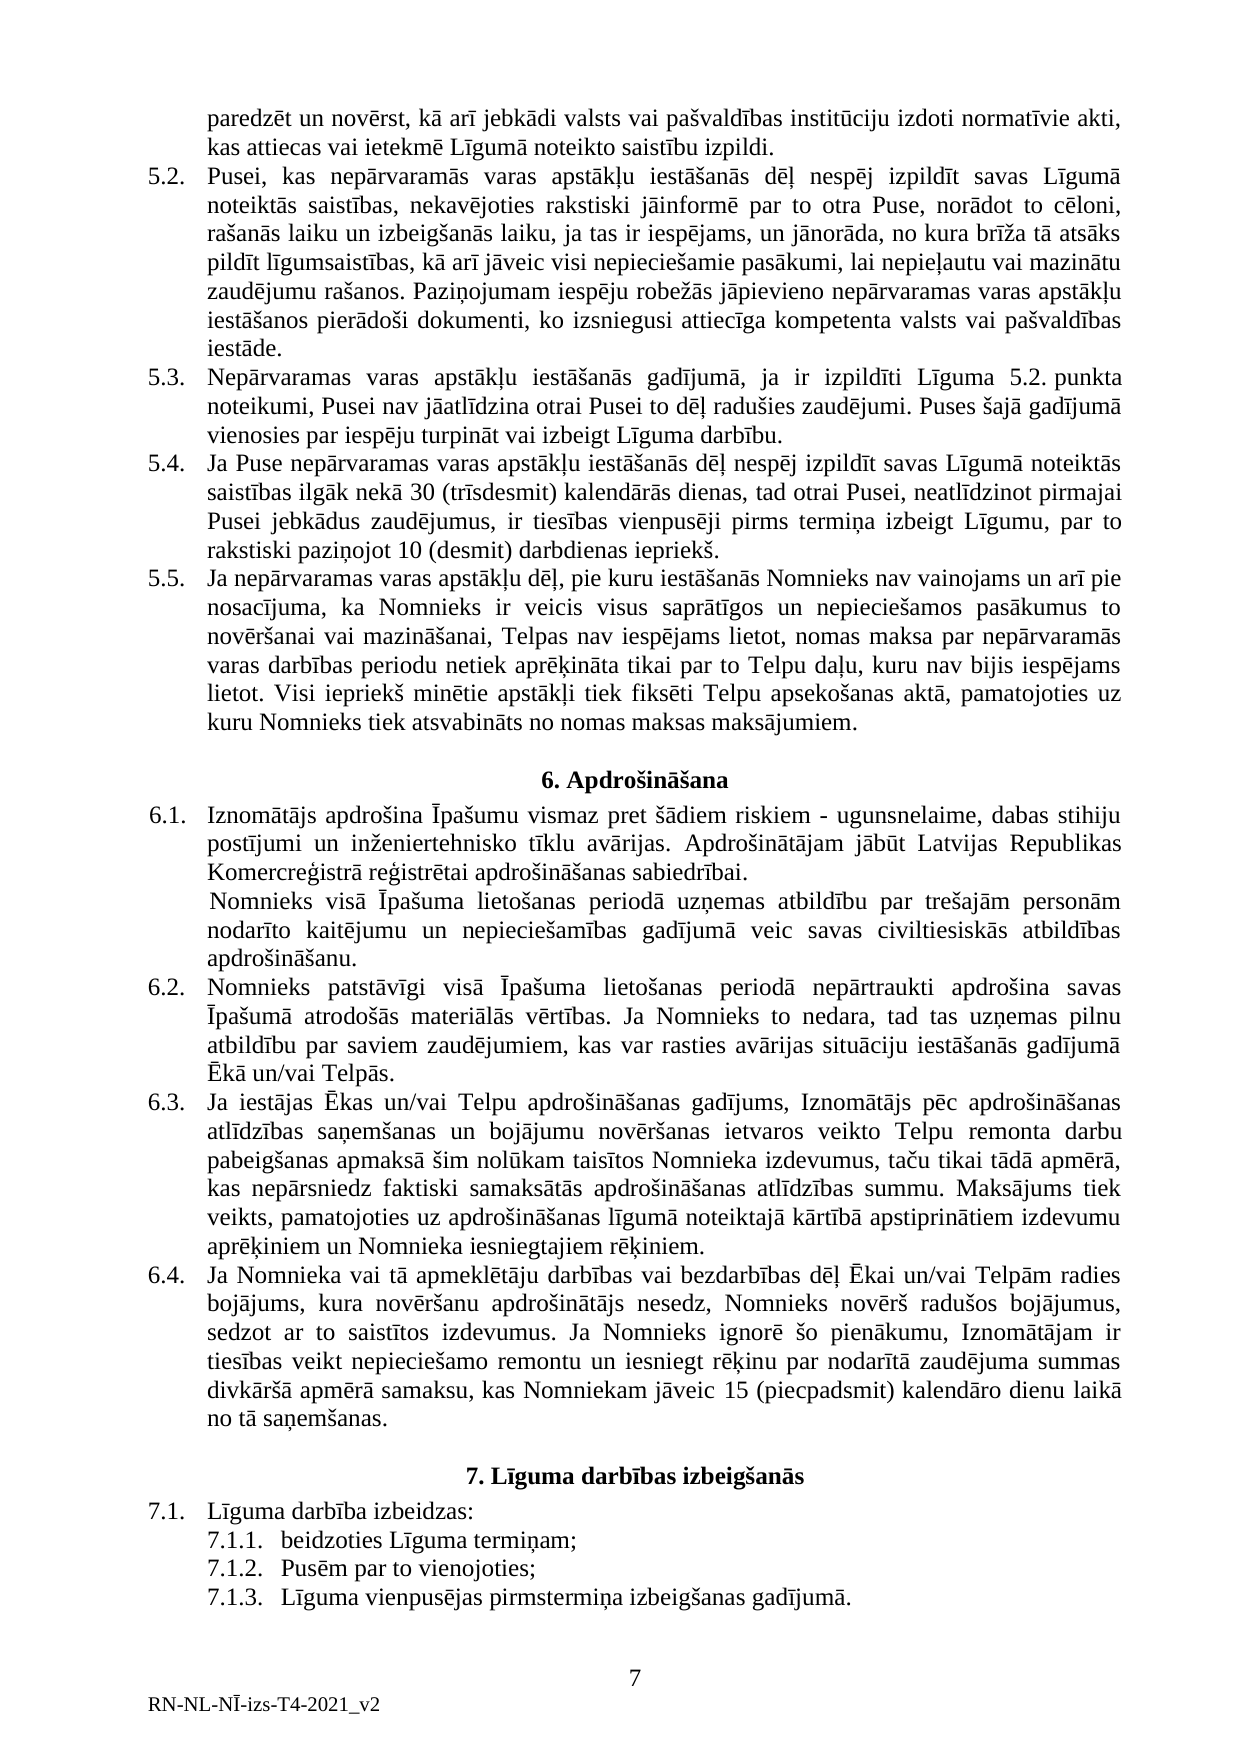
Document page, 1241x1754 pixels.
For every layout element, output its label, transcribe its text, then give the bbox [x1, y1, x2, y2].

list Iznomātājs apdrošina Īpašumu vismaz pret šādiem riskiem - ugunsnelaime, dabas stihiju postījumi un inženiertehnisko tīklu avārijas. Apdrošinātājam jābūt Latvijas Republikas Komercreģistrā reģistrētai apdrošināšanas sabiedrībai. [149, 800, 1122, 886]
list Ja Nomnieka vai tā apmeklētāju darbības vai bezdarbības dēļ Ēkai un/vai Telpām radies bojājums, kura novēršanu apdrošinātājs nesedz, Nomnieks novērš radušos bojājumus, sedzot ar to saistītos izdevumus. Ja Nomnieks ignorē šo pienākumu, Iznomātājam ir tiesības veikt nepieciešamo remontu un iesniegt rēķinu par nodarītā zaudējuma summas divkāršā apmērā samaksu, kas Nomniekam jāveic 15 (piecpadsmit) kalendāro dienu laikā no tā saņemšanas. [148, 1260, 1122, 1432]
list beidzoties Līguma termiņam; [207, 1525, 1122, 1553]
list Nepārvaramas varas apstākļu iestāšanās gadījumā, ja ir izpildīti Līguma 5.2. punkta noteikumi, Pusei nav jāatlīdzina otrai Pusei to dēļ radušies zaudējumi. Puses šajā gadījumā vienosies par iespēju turpināt vai izbeigt Līguma darbību. [148, 362, 1122, 448]
list Pusēm par to vienojoties; [207, 1553, 1122, 1582]
list Ja Puse nepārvaramas varas apstākļu iestāšanās dēļ nespēj izpildīt savas Līgumā noteiktās saistības ilgāk nekā 30 (trīsdesmit) kalendārās dienas, tad otrai Pusei, neatlīdzinot pirmajai Pusei jebkādus zaudējumus, ir tiesības vienpusēji pirms termiņa izbeigt Līgumu, par to rakstiski paziņojot 10 (desmit) darbdienas iepriekš. [148, 448, 1122, 563]
list Nomnieks patstāvīgi visā Īpašuma lietošanas periodā nepārtraukti apdrošina savas Īpašumā atrodošās materiālās vērtības. Ja Nomnieks to nedara, tad tas uzņemas pilnu atbildību par saviem zaudējumiem, kas var rasties avārijas situāciju iestāšanās gadījumā Ēkā un/vai Telpās. [148, 972, 1122, 1087]
list Pusei, kas nepārvaramās varas apstākļu iestāšanās dēļ nespēj izpildīt savas Līgumā noteiktās saistības, nekavējoties rakstiski jāinformē par to otra Puse, norādot to cēloni, rašanās laiku un izbeigšanās laiku, ja tas ir iespējams, un jānorāda, no kura brīža tā atsāks pildīt līgumsaistības, kā arī jāveic visi nepieciešamie pasākumi, lai nepieļautu vai mazinātu zaudējumu rašanos. Paziņojumam iespēju robežās jāpievieno nepārvaramas varas apstākļu iestāšanos pierādoši dokumenti, ko izsniegusi attiecīga kompetenta valsts vai pašvaldības iestāde. [148, 161, 1122, 362]
list Līguma vienpusējas pirmstermiņa izbeigšanas gadījumā. [207, 1582, 1122, 1611]
text Nomnieks visā Īpašuma lietošanas periodā uzņemas atbildību par trešajām personām nodarīto kaitējumu un nepieciešamības gadījumā veic savas civiltiesiskās atbildības apdrošināšanu. [207, 886, 1122, 972]
list Līguma darbības izbeigšanās [148, 1461, 1122, 1490]
list Līguma darbība izbeidzas: [148, 1496, 1122, 1525]
list Apdrošināšana [148, 765, 1122, 793]
list Ja nepārvaramas varas apstākļu dēļ, pie kuru iestāšanās Nomnieks nav vainojams un arī pie nosacījuma, ka Nomnieks ir veicis visus saprātīgos un nepieciešamos pasākumus to novēršanai vai mazināšanai, Telpas nav iespējams lietot, nomas maksa par nepārvaramās varas darbības periodu netiek aprēķināta tikai par to Telpu daļu, kuru nav bijis iespējams lietot. Visi iepriekš minētie apstākļi tiek fiksēti Telpu apsekošanas aktā, pamatojoties uz kuru Nomnieks tiek atsvabināts no nomas maksas maksājumiem. [148, 563, 1122, 736]
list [148, 103, 1122, 161]
list Ja iestājas Ēkas un/vai Telpu apdrošināšanas gadījums, Iznomātājs pēc apdrošināšanas atlīdzības saņemšanas un bojājumu novēršanas ietvaros veikto Telpu remonta darbu pabeigšanas apmaksā šim nolūkam taisītos Nomnieka izdevumus, taču tikai tādā apmērā, kas nepārsniedz faktiski samaksātās apdrošināšanas atlīdzības summu. Maksājums tiek veikts, pamatojoties uz apdrošināšanas līgumā noteiktajā kārtībā apstiprinātiem izdevumu aprēķiniem un Nomnieka iesniegtajiem rēķiniem. [148, 1087, 1122, 1260]
